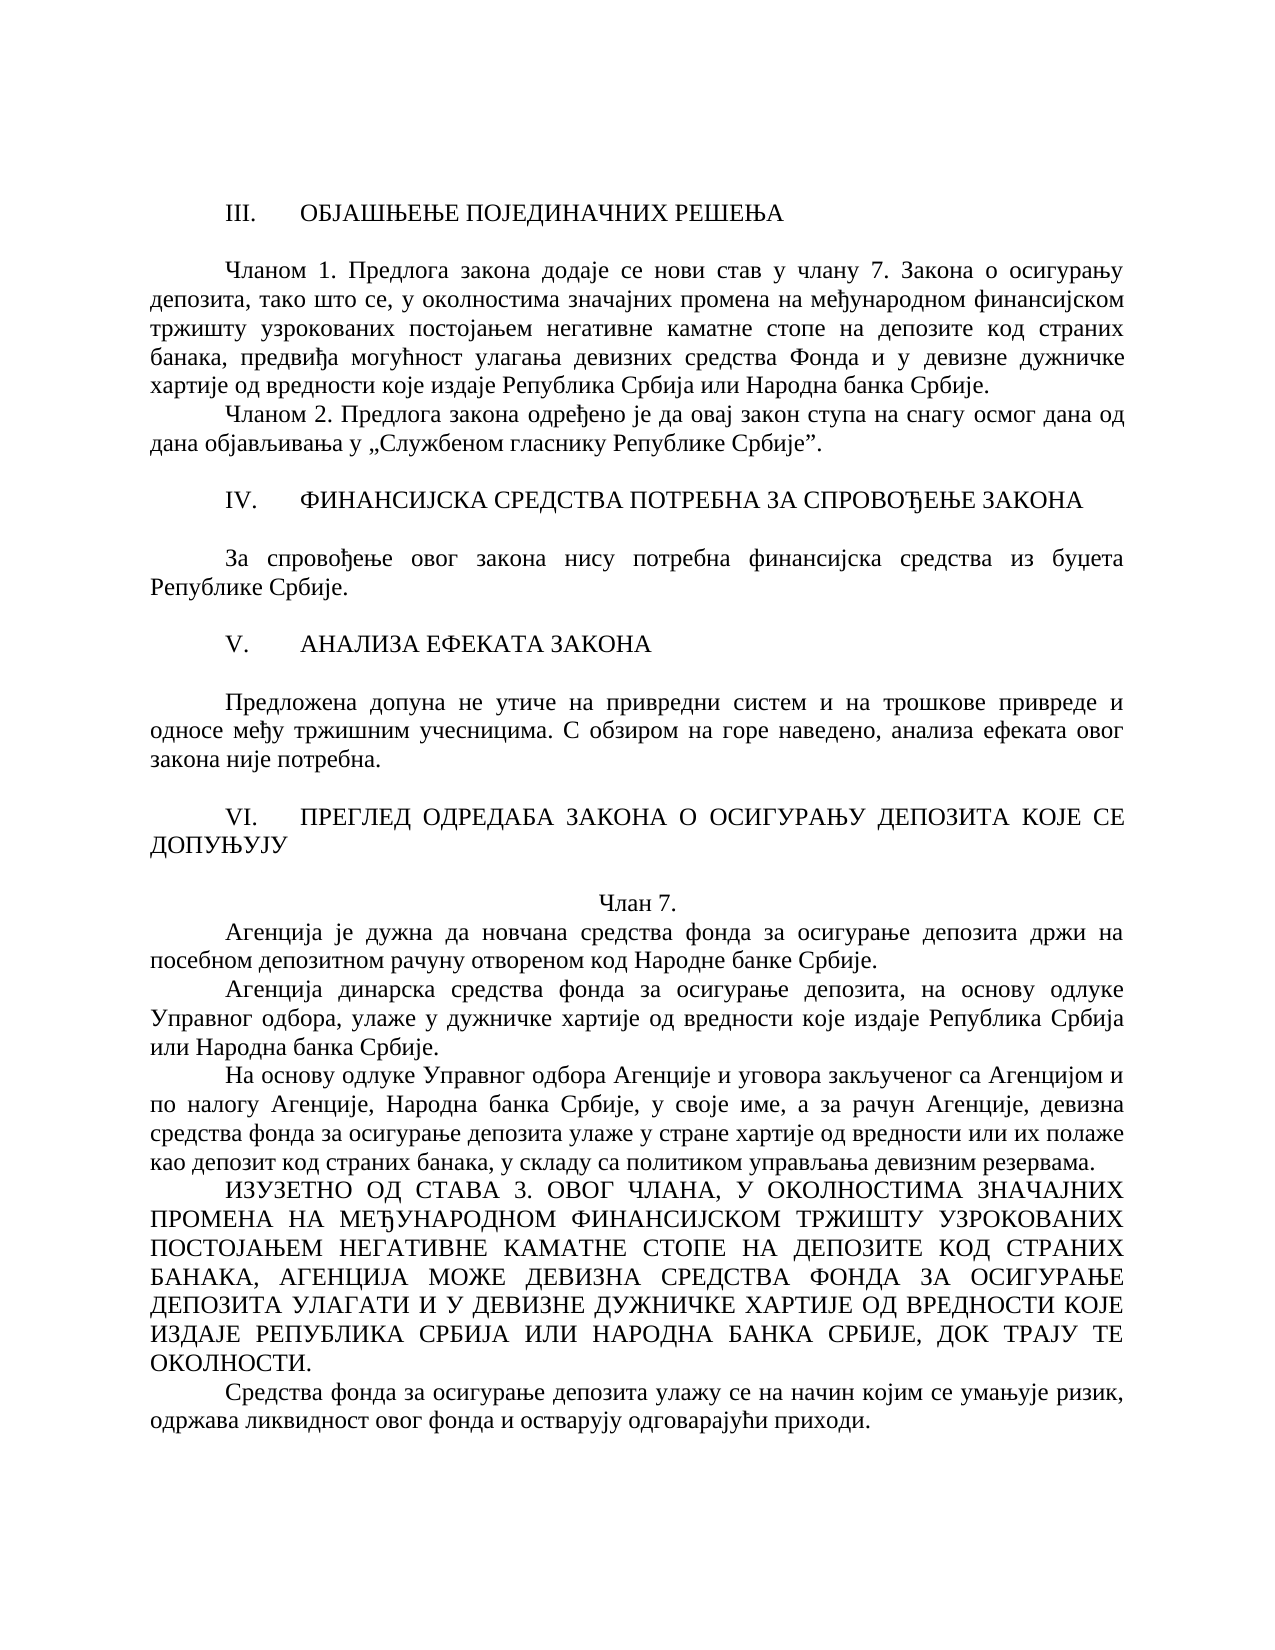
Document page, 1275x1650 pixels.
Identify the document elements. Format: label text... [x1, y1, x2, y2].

text За спровођење овог закона нису потребна финансијска средства из буџета Републике Србије. [150, 543, 1125, 601]
text Члан 7. [150, 888, 1125, 917]
text Агенција је дужна да новчана средства фонда за осигурање депозита држи на посебном депозитном рачуну отвореном код Народне банке Србије. [150, 917, 1125, 974]
text На основу одлуке Управног одбора Агенције и уговора закљученог са Агенцијом и по налогу Агенције, Народна банка Србије, у своје име, а за рачун Агенције, девизна средства фонда за осигурање депозита улаже у стране хартије од вредности или их полаже као депозит код страних банака, у складу са политиком управљања девизним резервама. [150, 1061, 1125, 1176]
text VI. ПРЕГЛЕД ОДРЕДАБА ЗАКОНА О ОСИГУРАЊУ ДЕПОЗИТА КОЈЕ СЕ ДОПУЊУЈУ [150, 802, 1125, 859]
text Средства фонда за осигурање депозита улажу се на начин којим се умањује ризик, одржава ликвидност овог фонда и остварују одговарајући приходи. [150, 1377, 1125, 1434]
text Чланом 2. Предлога закона одређено је да овај закон ступа на снагу осмог дана од дана објављивања у „Службеном гласнику Републике Србије”. [150, 399, 1125, 457]
text Чланом 1. Предлога закона додаје се нови став у члану 7. Закона о осигурању депозита, тако што се, у околностима значајних промена на међународном финансијском тржишту узрокованих постојањем негативне каматне стопе на депозите код страних банака, предвиђа могућност улагања девизних средства Фонда и у девизне дужничке хартије од вредности које издаје Република Србија или Народна банка Србије. [150, 256, 1125, 399]
list АНАЛИЗА ЕФЕКАТА ЗАКОНА [224, 629, 1125, 658]
text ИЗУЗЕТНО ОД СТАВА 3. ОВОГ ЧЛАНА, У ОКОЛНОСТИМА ЗНАЧАЈНИХ ПРОМЕНА НА МЕЂУНАРОДНОМ ФИНАНСИЈСКОМ ТРЖИШТУ УЗРОКОВАНИХ ПОСТОЈАЊЕМ НЕГАТИВНЕ КАМАТНЕ СТОПЕ НА ДЕПОЗИТЕ КОД СТРАНИХ БАНАКА, АГЕНЦИЈА МОЖЕ ДЕВИЗНА СРЕДСТВА ФОНДА ЗА ОСИГУРАЊЕ ДЕПОЗИТА УЛАГАТИ И У ДЕВИЗНЕ ДУЖНИЧКЕ ХАРТИЈЕ ОД ВРЕДНОСТИ КОЈЕ ИЗДАЈЕ РЕПУБЛИКА СРБИЈА ИЛИ НАРОДНА БАНКА СРБИЈЕ, ДОК ТРАЈУ ТЕ ОКОЛНОСТИ. [150, 1176, 1125, 1377]
text Агенција динарска средства фонда за осигурање депозита, на основу одлуке Управног одбора, улаже у дужничке хартије од вредности које издаје Република Србија или Народна банка Србије. [150, 974, 1125, 1061]
text Предложена допуна не утиче на привредни систем и на трошкове привреде и односе међу тржишним учесницима. С обзиром на горе наведено, анализа ефеката овог закона није потребна. [150, 687, 1125, 773]
list ФИНАНСИЈСКА СРЕДСТВА ПОТРЕБНА ЗА СПРОВОЂЕЊЕ ЗАКОНА [150, 486, 1125, 514]
list ОБЈАШЊЕЊЕ ПОЈЕДИНАЧНИХ РЕШЕЊА [224, 198, 1125, 227]
